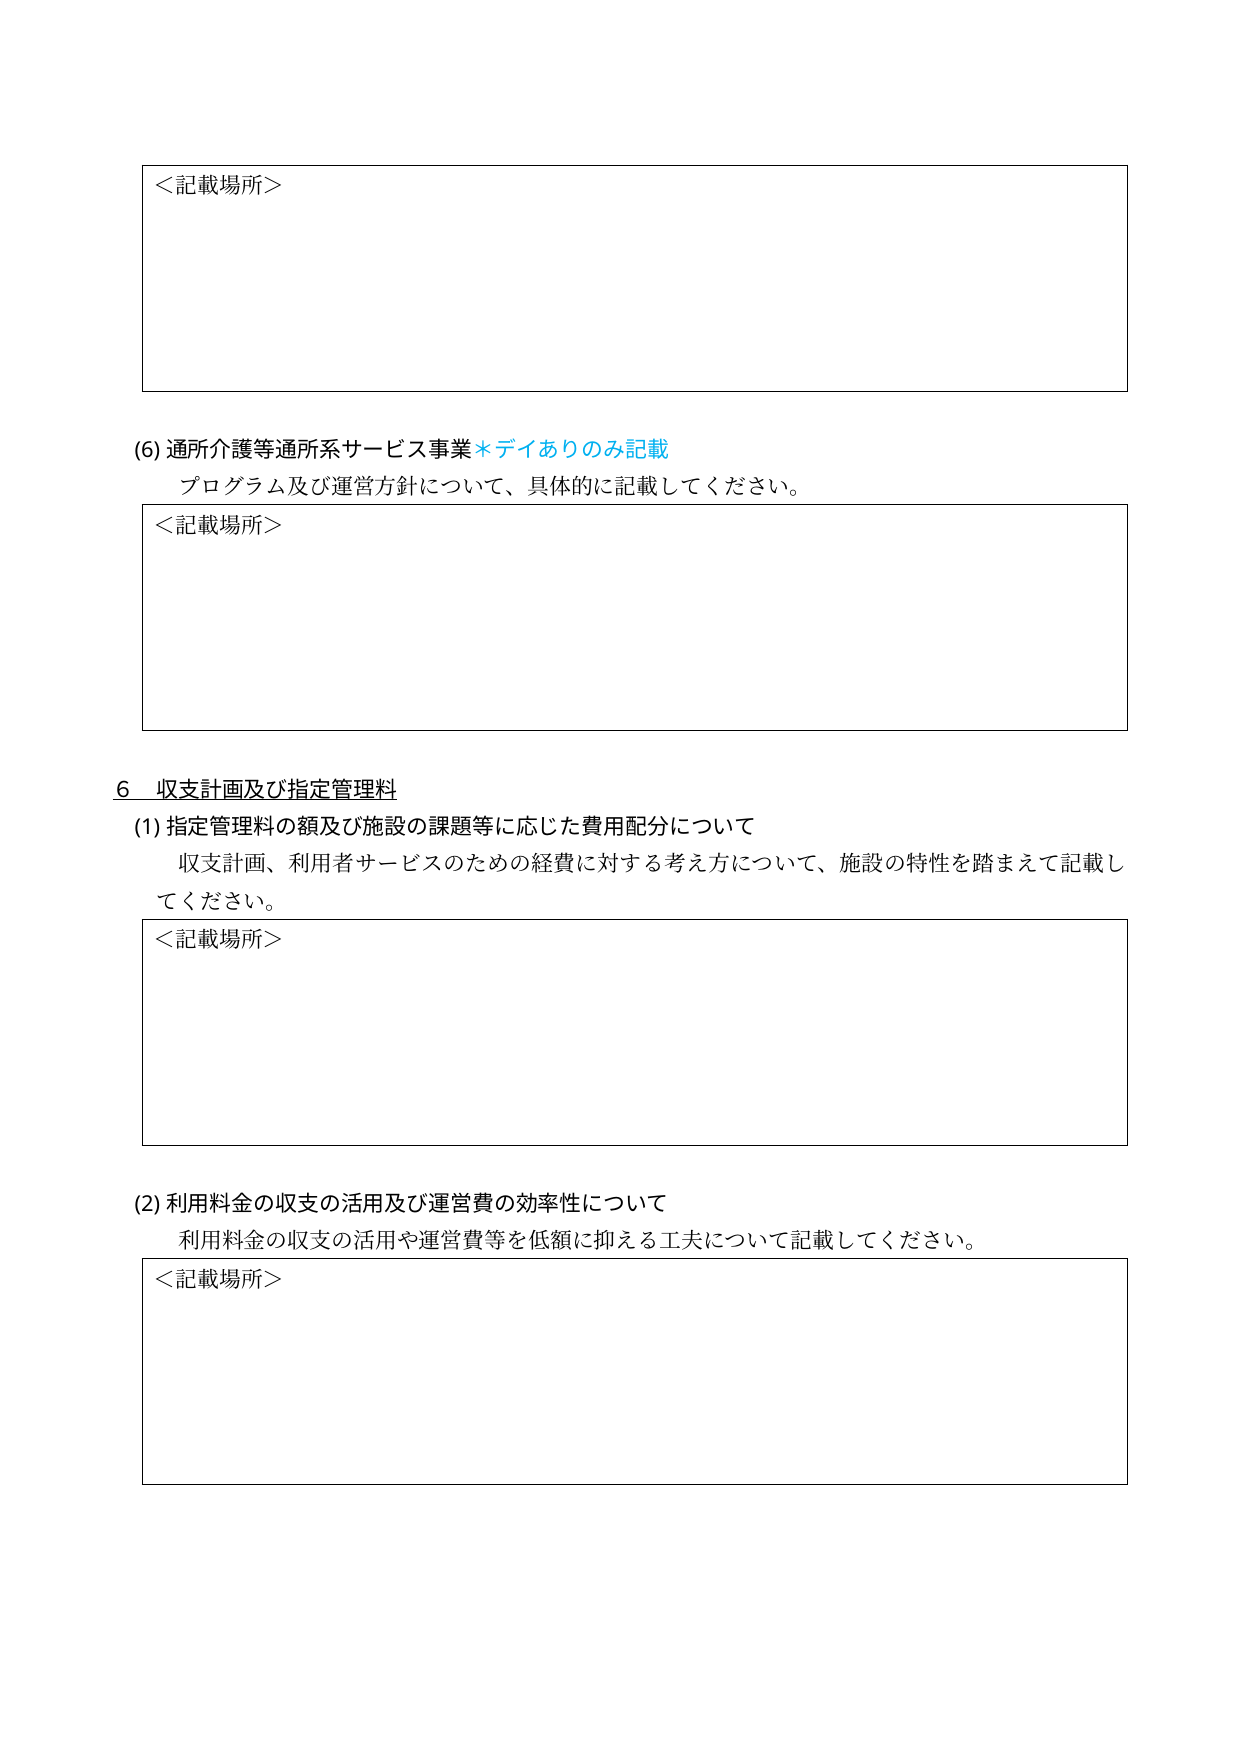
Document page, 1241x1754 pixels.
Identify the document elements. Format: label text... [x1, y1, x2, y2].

text 利用料金の収支の活用や運営費等を低額に抑える工夫について記載してください。 [112, 1221, 1128, 1258]
text (1) 指定管理料の額及び施設の課題等に応じた費用配分について [112, 806, 1128, 844]
table_header ＜記載場所＞ [143, 920, 1127, 1145]
table_header ＜記載場所＞ [143, 1259, 1127, 1484]
table_header ＜記載場所＞ [143, 166, 1127, 391]
table_header ＜記載場所＞ [143, 505, 1127, 730]
text 収支計画、利用者サービスのための経費に対する考え方について、施設の特性を踏まえて記載してください。 [156, 844, 1128, 919]
text ６ 収支計画及び指定管理料 [112, 769, 1128, 806]
text プログラム及び運営方針について、具体的に記載してください。 [112, 467, 1128, 504]
text (6) 通所介護等通所系サービス事業＊デイありのみ記載 [112, 429, 1128, 467]
text (2) 利用料金の収支の活用及び運営費の効率性について [112, 1183, 1128, 1221]
